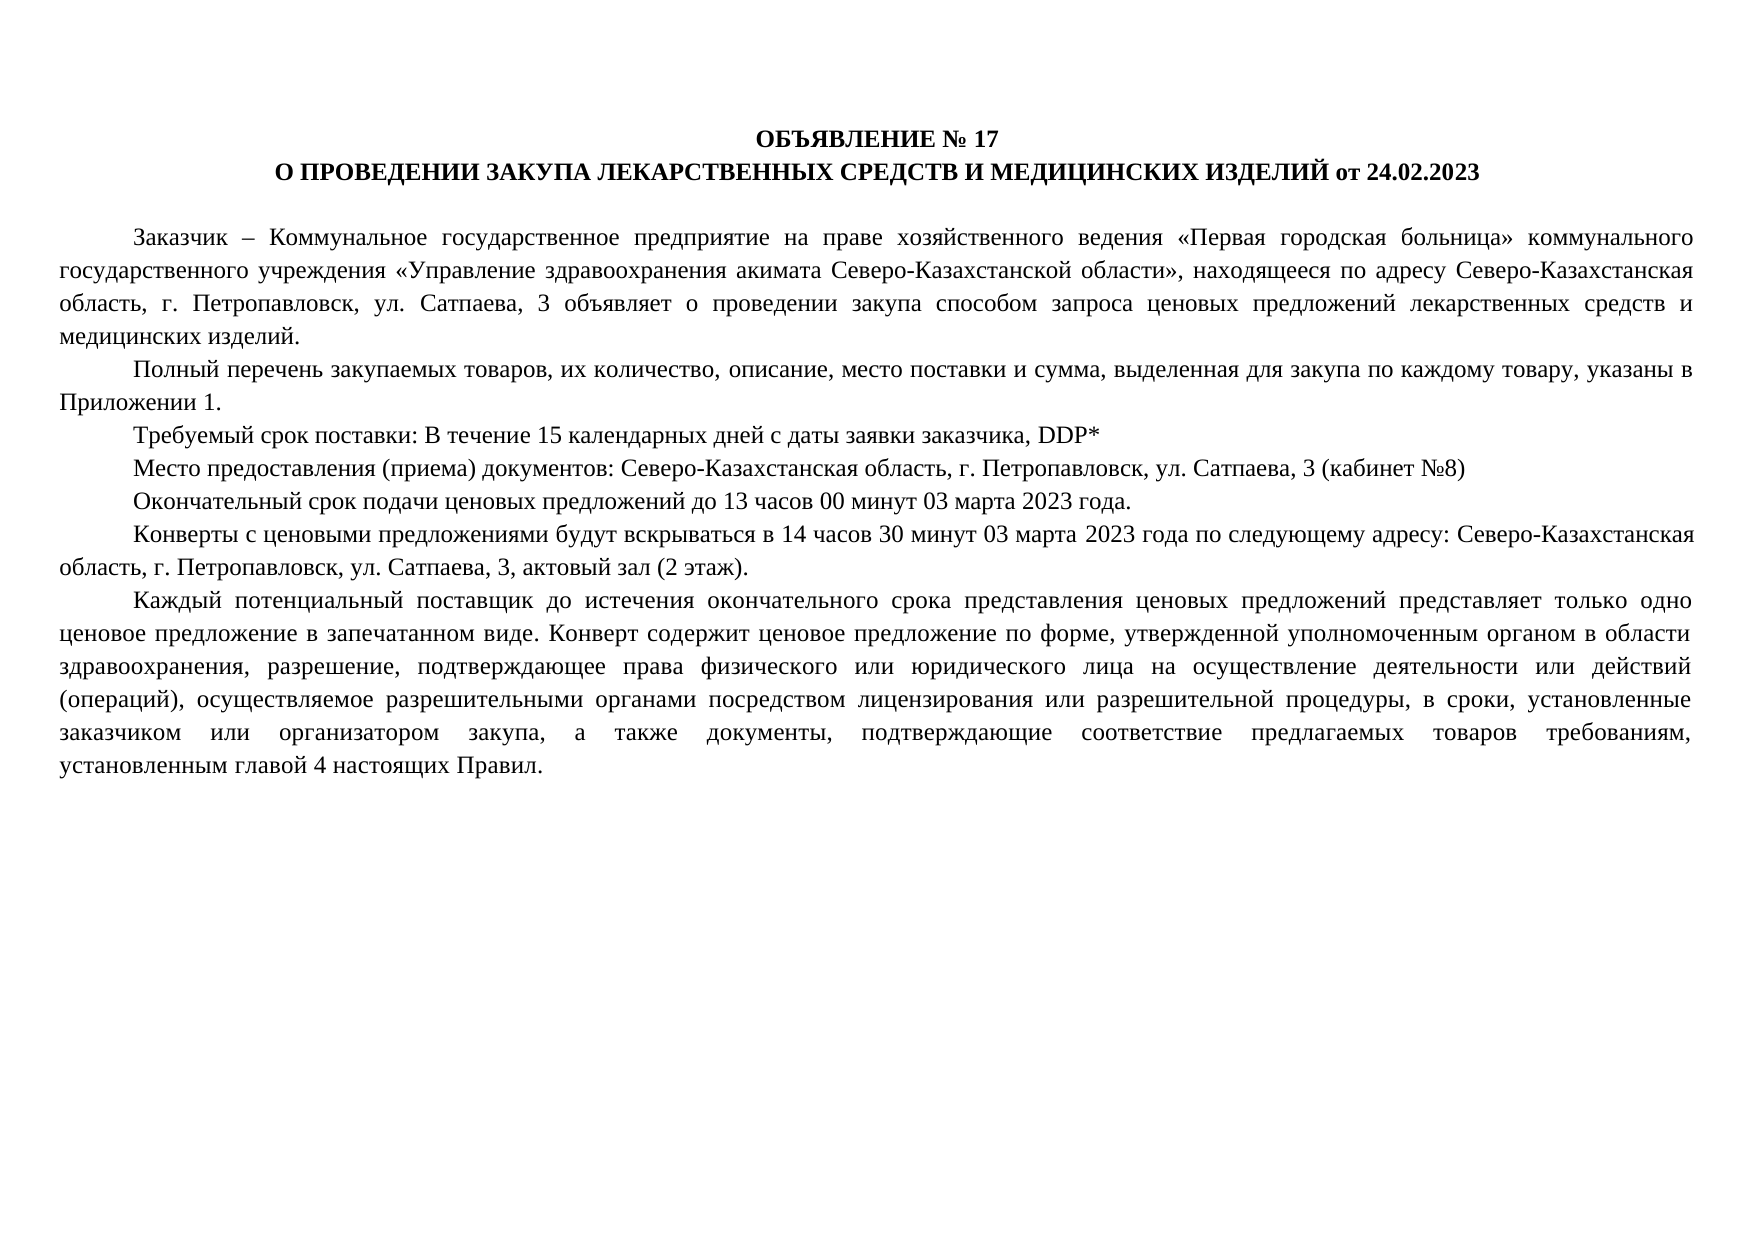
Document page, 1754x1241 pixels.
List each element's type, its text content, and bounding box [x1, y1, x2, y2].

text Полный перечень закупаемых товаров, их количество, описание, место поставки и сумма, выделенная для закупа по каждому товару, указаны в Приложении 1. [59, 354, 1695, 416]
text Каждый потенциальный поставщик до истечения окончательного срока представления ценовых предложений представляет только одно ценовое предложение в запечатанном виде. Конверт содержит ценовое предложение по форме, утвержденной уполномоченным органом в области здравоохранения, разрешение, подтверждающее права физического или юридического лица на осуществление деятельности или действий (операций), осуществляемое разрешительными органами посредством лицензирования или разрешительной процедуры, в сроки, установленные заказчиком или организатором закупа, а также документы, подтверждающие соответствие предлагаемых товаров требованиям, установленным главой 4 настоящих Правил. [59, 746, 1695, 779]
text Конверты с ценовыми предложениями будут вскрываться в 14 часов 30 минут 03 марта 2023 года по следующему адресу: Северо-Казахстанская область, г. Петропавловск, ул. Сатпаева, 3, актовый зал (2 этаж). [59, 519, 1695, 581]
text Место предоставления (приема) документов: Северо-Казахстанская область, г. Петропавловск, ул. Сатпаева, 3 (кабинет №8) [59, 453, 1695, 482]
text Окончательный срок подачи ценовых предложений до 13 часов 00 минут 03 марта 2023 года. [59, 486, 1695, 515]
text О ПРОВЕДЕНИИ ЗАКУПА ЛЕКАРСТВЕННЫХ СРЕДСТВ И МЕДИЦИНСКИХ ИЗДЕЛИЙ от 24.02.2023 [59, 157, 1695, 185]
text Требуемый срок поставки: В течение 15 календарных дней с даты заявки заказчика, DDP* [59, 420, 1695, 449]
text Каждый потенциальный поставщик до истечения окончательного срока представления ценовых предложений представляет только одно ценовое предложение в запечатанном виде. Конверт содержит ценовое предложение по форме, утвержденной уполномоченным органом в области здравоохранения, разрешение, подтверждающее права физического или юридического лица на осуществление деятельности или действий (операций), осуществляемое разрешительными органами посредством лицензирования или разрешительной процедуры, в сроки, установленные заказчиком или организатором закупа, а также документы, подтверждающие соответствие предлагаемых товаров требованиям, установленным главой 4 настоящих Правил. [59, 585, 1695, 619]
text Заказчик – Коммунальное государственное предприятие на праве хозяйственного ведения «Первая городская больница» коммунального государственного учреждения «Управление здравоохранения акимата Северо-Казахстанской области», находящееся по адресу Северо-Казахстанская область, г. Петропавловск, ул. Сатпаева, 3 объявляет о проведении закупа способом запроса ценовых предложений лекарственных средств и медицинских изделий. [59, 222, 1695, 350]
text ОБЪЯВЛЕНИЕ № 17 [59, 124, 1695, 152]
